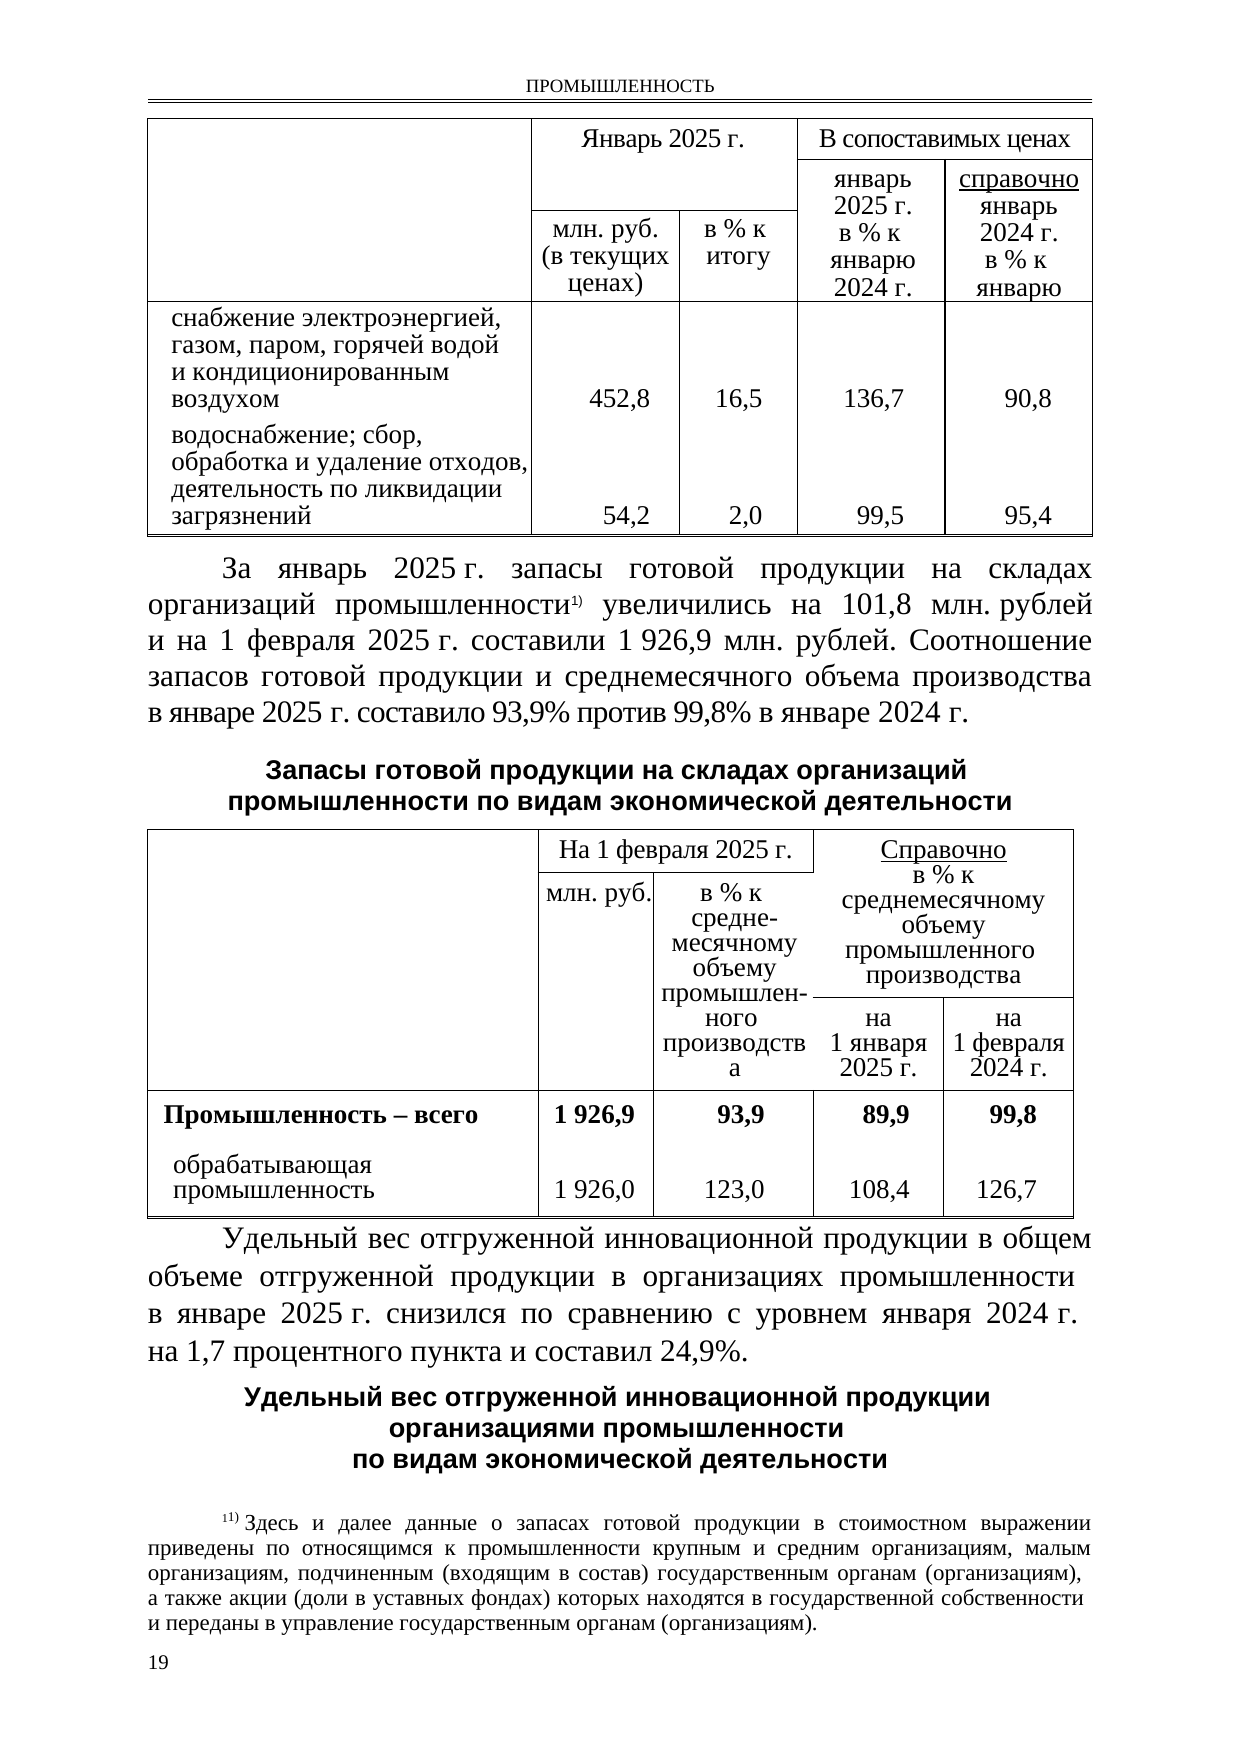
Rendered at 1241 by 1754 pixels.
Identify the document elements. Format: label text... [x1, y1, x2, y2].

table_header На 1 февраля 2025 г. [539, 830, 813, 872]
table_cell 95,4 [946, 418, 1092, 534]
table_cell Промышленность – всего [148, 1091, 538, 1141]
table_cell 1 926,0 [539, 1141, 653, 1216]
table_cell 16,5 [680, 302, 797, 417]
text За январь 2025 г. запасы готовой продукции на складах организаций промышленности1) увеличились на 101,8 млн. рублей и на 1 февраля 2025 г. составили 1 926,9 млн. рублей. Соотношение запасов готовой продукции и среднемесячного объема производства в январе 2025 г. составило 93,9% против 99,8% в январе 2024 г. [148, 550, 1093, 729]
table_cell снабжение электроэнергией, газом, паром, горячей водой и кондиционированным воздухом [148, 302, 531, 417]
table_cell млн. руб. (в текущих ценах) [532, 211, 679, 301]
table_cell млн. руб. [539, 873, 653, 1090]
table_cell 99,8 [944, 1091, 1073, 1141]
table_cell 136,7 [798, 302, 944, 417]
table_cell 54,2 [532, 418, 679, 534]
text Удельный вес отгруженной инновационной продукции в общем объеме отгруженной продукции в организациях промышленности в январе 2025 г. снизился по сравнению с уровнем января 2024 г. на 1,7 процентного пункта и составил 24,9%. [148, 1219, 1092, 1369]
table_cell на 1 февраля 2024 г. [944, 998, 1073, 1090]
table_cell 1 926,9 [539, 1091, 653, 1141]
table_cell в % к итогу [680, 211, 797, 301]
table_cell 123,0 [654, 1141, 813, 1216]
text Запасы готовой продукции на складах организаций промышленности по видам экономической деятельности [148, 754, 1092, 817]
table_cell в % к средне-месячному объему промышлен-ного производства [654, 873, 813, 1090]
table_cell 89,9 [814, 1091, 943, 1141]
table_cell 90,8 [946, 302, 1092, 417]
table_header [148, 119, 531, 301]
table_header [148, 830, 538, 1090]
table_header В сопоставимых ценах [798, 119, 1092, 159]
table_cell 452,8 [532, 302, 679, 417]
table_cell 108,4 [814, 1141, 943, 1216]
table_cell обрабатывающая промышленность [148, 1141, 538, 1216]
table_header Январь 2025 г. [532, 119, 797, 210]
table_cell 99,5 [798, 418, 944, 534]
table_cell январь 2025 г. в % к январю 2024 г. [798, 160, 944, 301]
table_cell водоснабжение; сбор, обработка и удаление отходов, деятельность по ликвидации загрязнений [148, 418, 531, 534]
table_header Справочно в % к среднемесячному объему промышленного производства [813, 830, 1073, 997]
table_cell 93,9 [654, 1091, 813, 1141]
table_cell 2,0 [680, 418, 797, 534]
text Удельный вес отгруженной инновационной продукции организациями промышленности по видам экономической деятельности [148, 1381, 1092, 1475]
table_cell справочно январь 2024 г. в % к январю 2023 г. [946, 160, 1092, 301]
table_cell 126,7 [944, 1141, 1073, 1216]
table_cell на 1 января 2025 г. [813, 998, 943, 1090]
